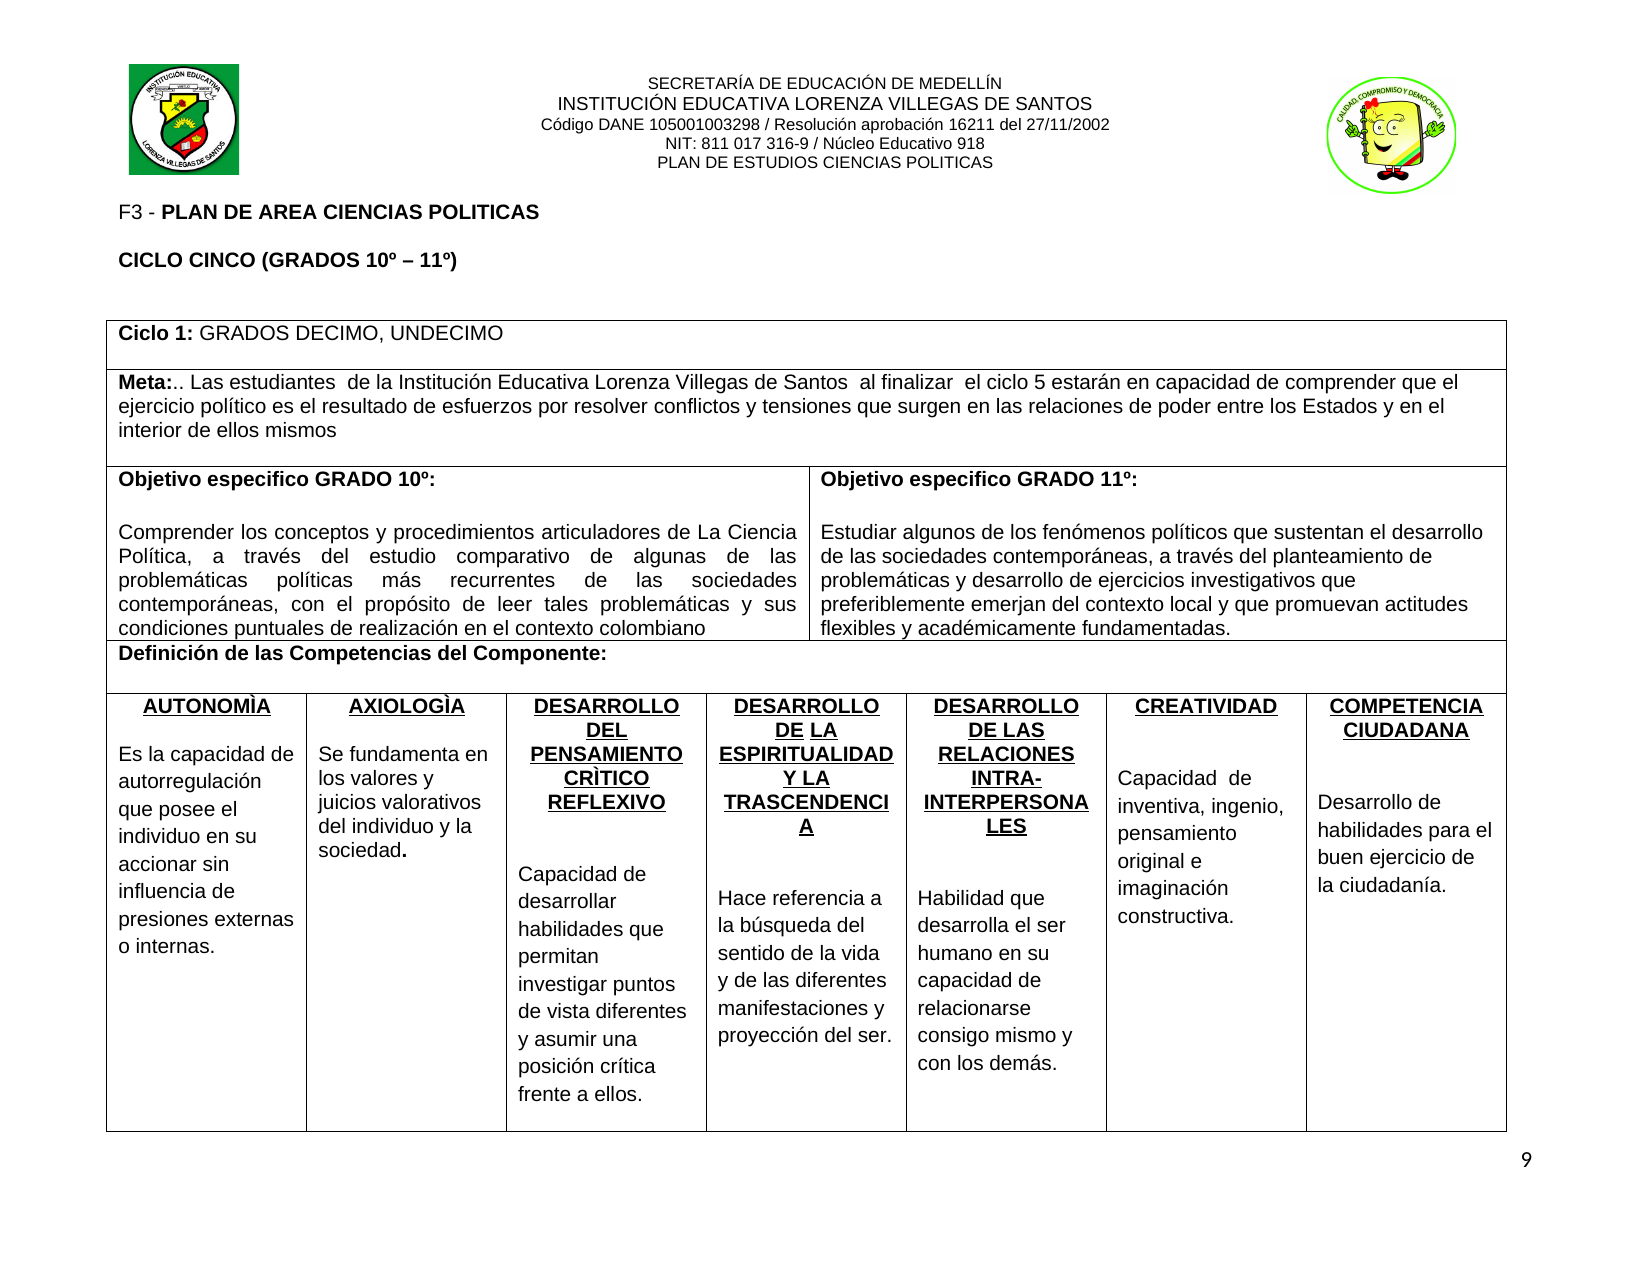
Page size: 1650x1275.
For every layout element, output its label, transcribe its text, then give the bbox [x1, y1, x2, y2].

table_cell DESARROLLO DE LAS RELACIONES INTRA-INTERPERSONALES Habilidad que desarrolla el ser humano en su capacidad de relacionarse consigo mismo y con los demás. [907, 694, 1106, 1131]
table_cell AUTONOMÌA Es la capacidad de autorregulación que posee el individuo en su accionar sin influencia de presiones externas o internas. [107, 694, 306, 1131]
text F3 - PLAN DE AREA CIENCIAS POLITICAS [118, 200, 1532, 224]
table_cell Objetivo especifico GRADO 11º: Estudiar algunos de los fenómenos políticos que sustentan el desarrollo de las sociedades contemporáneas, a través del planteamiento de problemáticas y desarrollo de ejercicios investigativos que preferiblemente emerjan del contexto local y que promuevan actitudes flexibles y académicamente fundamentadas. [810, 467, 1506, 640]
table_cell Objetivo especifico GRADO 10º: Comprender los conceptos y procedimientos articuladores de La Ciencia Política, a través del estudio comparativo de algunas de las problemáticas políticas más recurrentes de las sociedades contemporáneas, con el propósito de leer tales problemáticas y sus condiciones puntuales de realización en el contexto colombiano [107, 467, 809, 640]
table_cell DESARROLLO DE LA ESPIRITUALIDAD Y LA TRASCENDENCIA Hace referencia a la búsqueda del sentido de la vida y de las diferentes manifestaciones y proyección del ser. [707, 694, 906, 1131]
picture [128, 64, 240, 175]
table_cell AXIOLOGÌA Se fundamenta en los valores y juicios valorativos del individuo y la sociedad. [307, 694, 506, 1131]
picture [1326, 77, 1457, 194]
table_cell COMPETENCIA CIUDADANA Desarrollo de habilidades para el buen ejercicio de la ciudadanía. [1307, 694, 1506, 1131]
table_cell CREATIVIDAD Capacidad de inventiva, ingenio, pensamiento original e imaginación constructiva. [1107, 694, 1306, 1131]
table_cell Meta:.. Las estudiantes de la Institución Educativa Lorenza Villegas de Santos al finalizar el ciclo 5 estarán en capacidad de comprender que el ejercicio político es el resultado de esfuerzos por resolver conflictos y tensiones que surgen en las relaciones de poder entre los Estados y en el interior de ellos mismos [107, 370, 1506, 466]
text CICLO CINCO (GRADOS 10º – 11º) [118, 248, 1532, 272]
table_cell DESARROLLO DEL PENSAMIENTO CRÌTICO REFLEXIVO Capacidad de desarrollar habilidades que permitan investigar puntos de vista diferentes y asumir una posición crítica frente a ellos. [507, 694, 706, 1131]
table_header Ciclo 1: GRADOS DECIMO, UNDECIMO [107, 321, 1506, 369]
table_cell Definición de las Competencias del Componente: [107, 641, 1506, 693]
